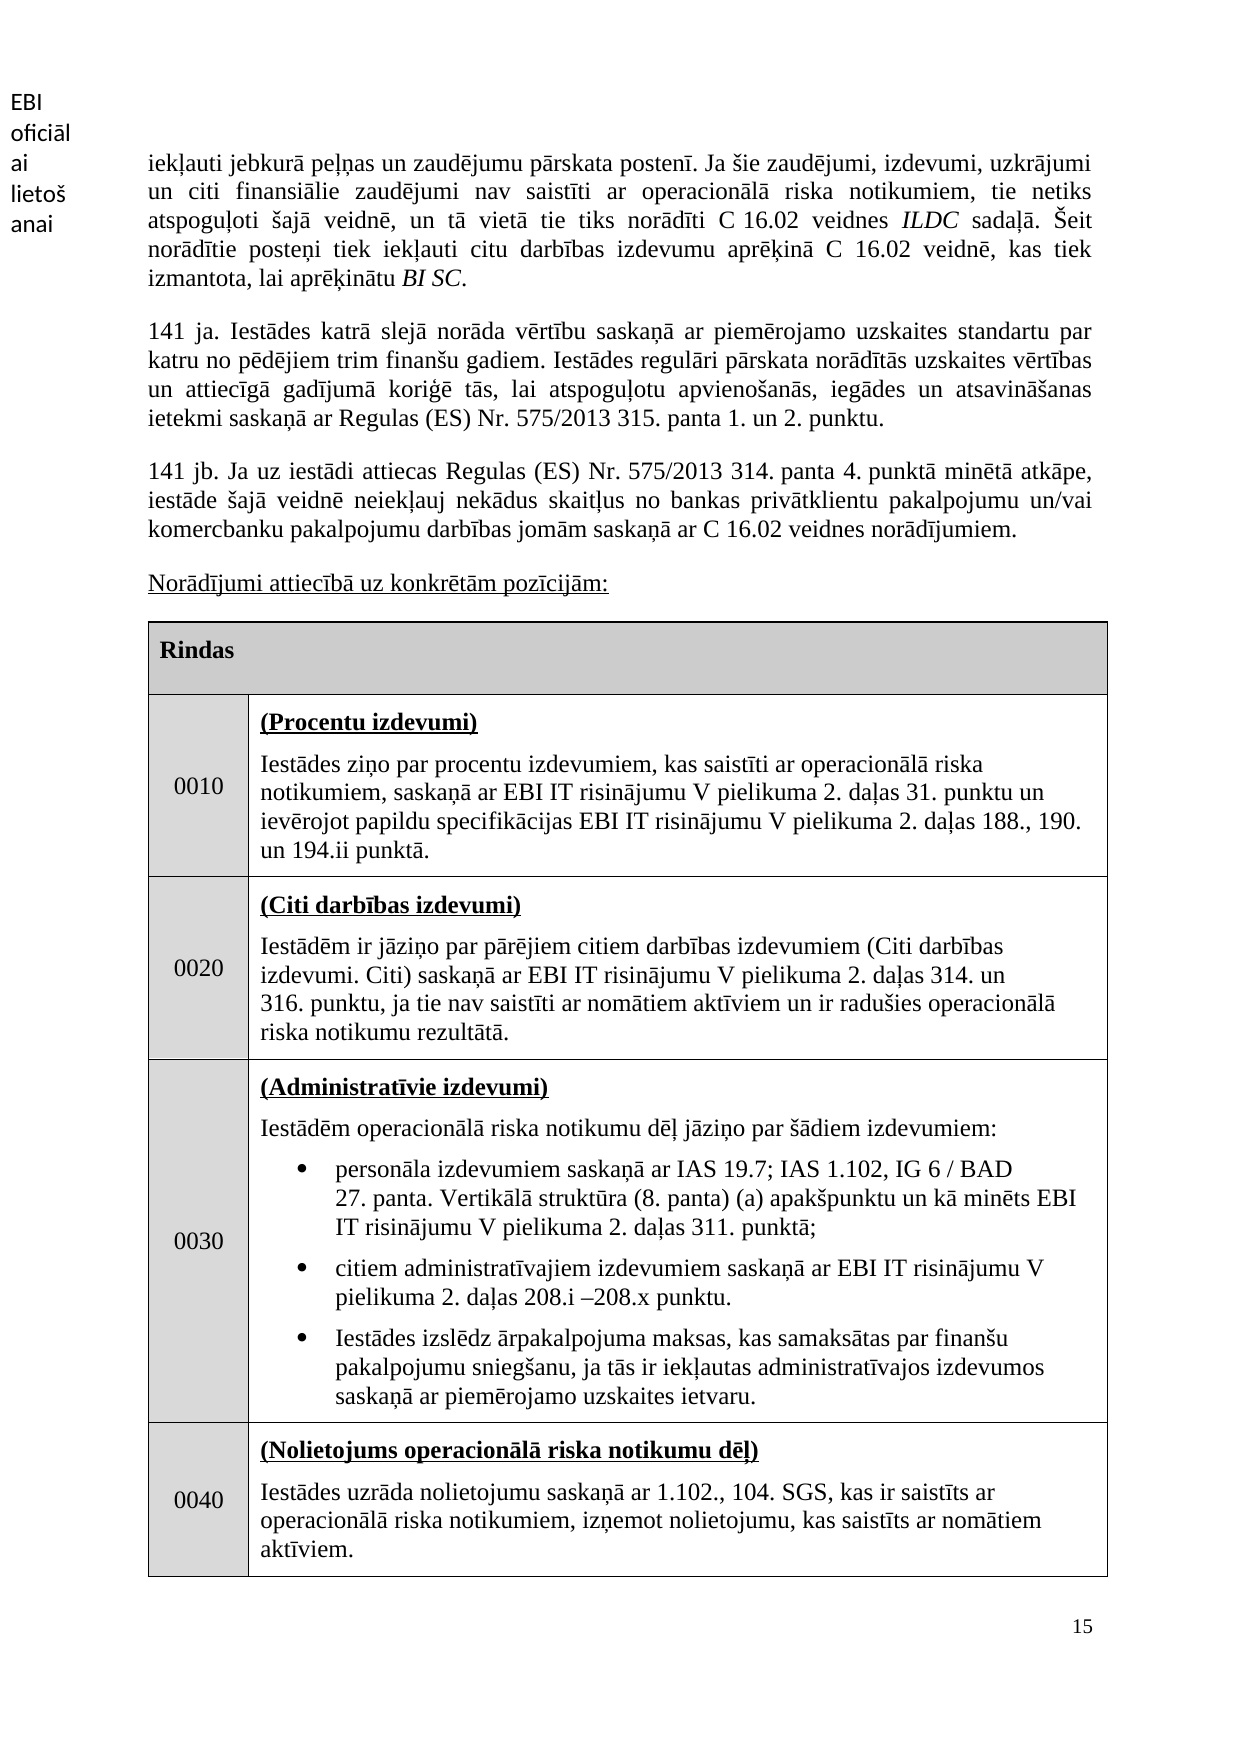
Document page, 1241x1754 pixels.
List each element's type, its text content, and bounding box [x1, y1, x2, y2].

text Norādījumi attiecībā uz konkrētām pozīcijām: [148, 568, 1093, 596]
table_cell 0040 [149, 1423, 248, 1576]
table_cell (Administratīvie izdevumi) Iestādēm operacionālā riska notikumu dēļ jāziņo par šādiem izdevumiem: personāla izdevumiem saskaņā ar IAS 19.7; IAS 1.102, IG 6 / BAD 27. panta. Vertikālā struktūra (8. panta) (a) apakšpunktu un kā minēts EBI IT risinājumu V pielikuma 2. daļas 311. punktā; citiem administratīvajiem izdevumiem saskaņā ar EBI IT risinājumu V pielikuma 2. daļas 208.i –208.x punktu. Iestādes izslēdz ārpakalpojuma maksas, kas samaksātas par finanšu pakalpojumu sniegšanu, ja tās ir iekļautas administratīvajos izdevumos saskaņā ar piemērojamo uzskaites ietvaru. [249, 1060, 1107, 1422]
text 141 ja. Iestādes katrā slejā norāda vērtību saskaņā ar piemērojamo uzskaites standartu par katru no pēdējiem trim finanšu gadiem. Iestādes regulāri pārskata norādītās uzskaites vērtības un attiecīgā gadījumā koriģē tās, lai atspoguļotu apvienošanās, iegādes un atsavināšanas ietekmi saskaņā ar Regulas (ES) Nr. 575/2013 315. panta 1. un 2. punktu. [148, 316, 1093, 431]
table_cell 0030 [149, 1060, 248, 1422]
text 141 jb. Ja uz iestādi attiecas Regulas (ES) Nr. 575/2013 314. panta 4. punktā minētā atkāpe, iestāde šajā veidnē neiekļauj nekādus skaitļus no bankas privātklientu pakalpojumu un/vai komercbanku pakalpojumu darbības jomām saskaņā ar C 16.02 veidnes norādījumiem. [148, 456, 1093, 543]
table_cell 0010 [149, 695, 248, 876]
table_cell 0020 [149, 877, 248, 1058]
table_cell (Nolietojums operacionālā riska notikumu dēļ) Iestādes uzrāda nolietojumu saskaņā ar 1.102., 104. SGS, kas ir saistīts ar operacionālā riska notikumiem, izņemot nolietojumu, kas saistīts ar nomātiem aktīviem. [249, 1423, 1107, 1576]
table_cell (Procentu izdevumi) Iestādes ziņo par procentu izdevumiem, kas saistīti ar operacionālā riska notikumiem, saskaņā ar EBI IT risinājumu V pielikuma 2. daļas 31. punktu un ievērojot papildu specifikācijas EBI IT risinājumu V pielikuma 2. daļas 188., 190. un 194.ii punktā. [249, 695, 1107, 876]
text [148, 148, 1093, 291]
table_cell (Citi darbības izdevumi) Iestādēm ir jāziņo par pārējiem citiem darbības izdevumiem (Citi darbības izdevumi. Citi) saskaņā ar EBI IT risinājumu V pielikuma 2. daļas 314. un 316. punktu, ja tie nav saistīti ar nomātiem aktīviem un ir radušies operacionālā riska notikumu rezultātā. [249, 877, 1107, 1058]
table_header Rindas [149, 623, 1107, 694]
